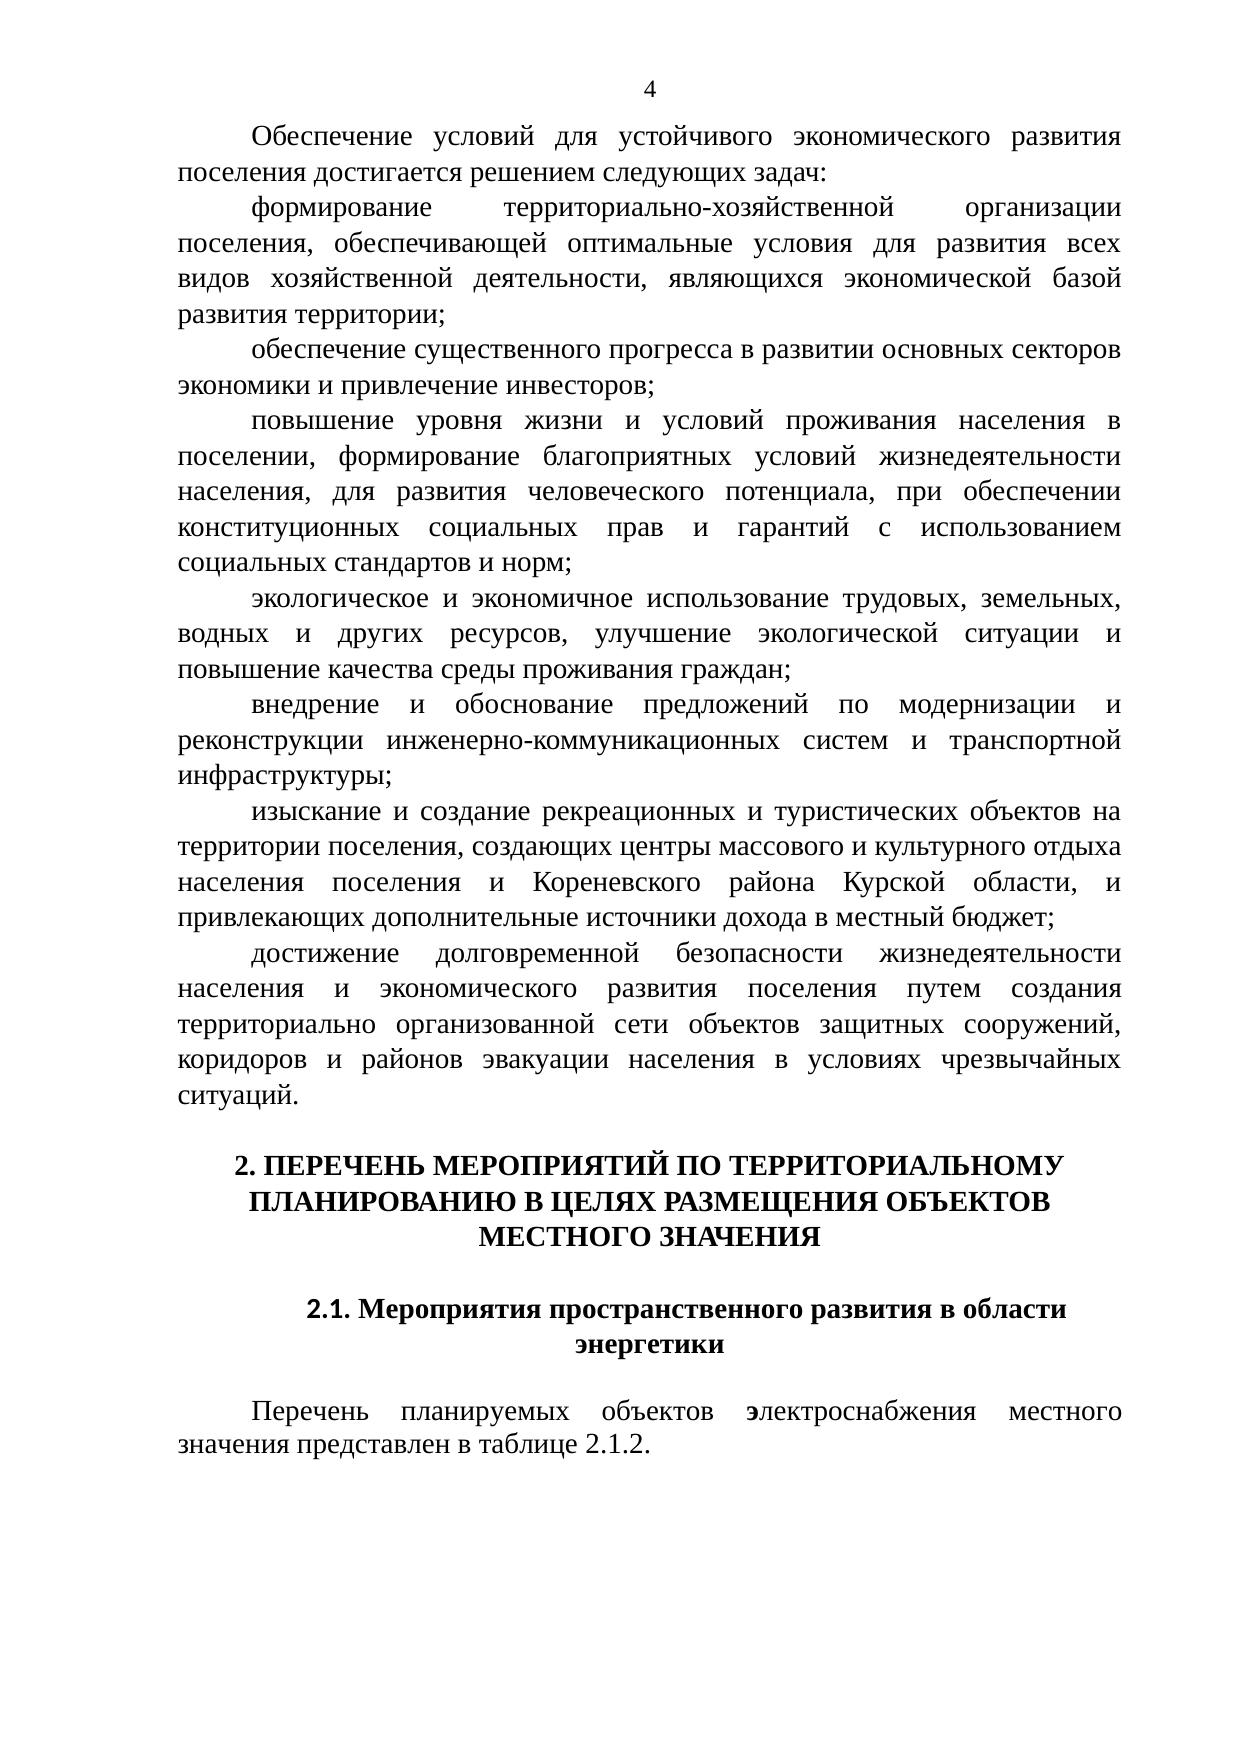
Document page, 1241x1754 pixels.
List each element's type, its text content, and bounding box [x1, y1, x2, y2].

text Обеспечение условий для устойчивого экономического развития поселения достигается решением следующих задач: [177, 118, 1122, 187]
text повышение уровня жизни и условий проживания населения в поселении, формирование благоприятных условий жизнедеятельности населения, для развития человеческого потенциала, при обеспечении конституционных социальных прав и гарантий с использованием социальных стандартов и норм; [177, 402, 1122, 578]
text 2. ПЕРЕЧЕНЬ МЕРОПРИЯТИЙ ПО ТЕРРИТОРИАЛЬНОМУ ПЛАНИРОВАНИЮ В ЦЕЛЯХ РАЗМЕЩЕНИЯ ОБЪЕКТОВ МЕСТНОГО ЗНАЧЕНИЯ [177, 1148, 1122, 1253]
text экологическое и экономичное использование трудовых, земельных, водных и других ресурсов, улучшение экологической ситуации и повышение качества среды проживания граждан; [177, 580, 1122, 684]
text внедрение и обоснование предложений по модернизации и реконструкции инженерно-коммуникационных систем и транспортной инфраструктуры; [177, 686, 1122, 791]
text 2.1. Мероприятия пространственного развития в области энергетики [177, 1290, 1122, 1359]
text формирование территориально-хозяйственной организации поселения, обеспечивающей оптимальные условия для развития всех видов хозяйственной деятельности, являющихся экономической базой развития территории; [177, 189, 1122, 329]
text изыскание и создание рекреационных и туристических объектов на территории поселения, создающих центры массового и культурного отдыха населения поселения и Кореневского района Курской области, и привлекающих дополнительные источники дохода в местный бюджет; [177, 793, 1122, 933]
text достижение долговременной безопасности жизнедеятельности населения и экономического развития поселения путем создания территориально организованной сети объектов защитных сооружений, коридоров и районов эвакуации населения в условиях чрезвычайных ситуаций. [177, 935, 1122, 1111]
text обеспечение существенного прогресса в развитии основных секторов экономики и привлечение инвесторов; [177, 331, 1122, 400]
text Перечень планируемых объектов электроснабжения местного значения представлен в таблице 2.1.2. [177, 1393, 1122, 1460]
